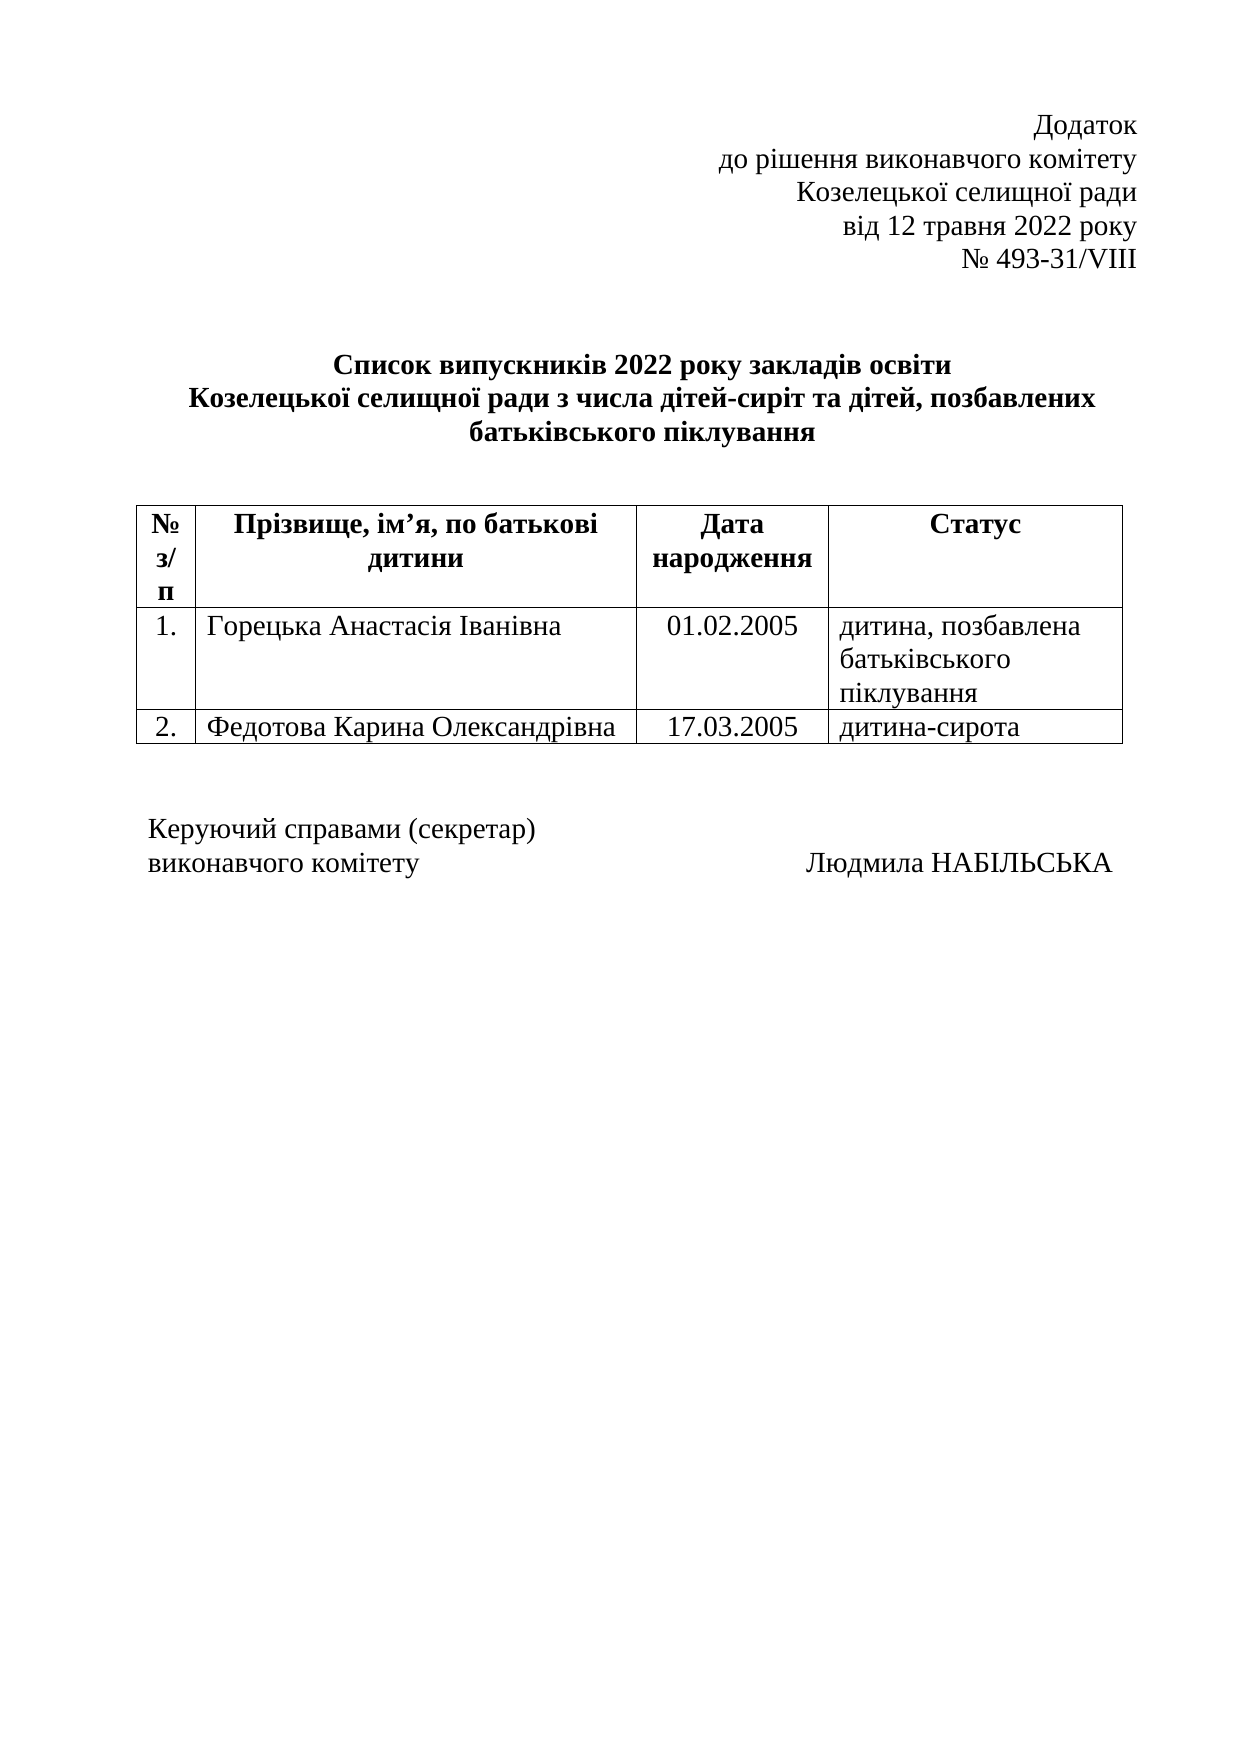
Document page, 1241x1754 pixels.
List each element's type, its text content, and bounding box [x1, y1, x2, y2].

text Козелецької селищної ради [148, 174, 1137, 208]
table_cell дитина-сирота [829, 710, 1122, 743]
text Список випускників 2022 року закладів освіти [148, 347, 1137, 381]
text до рішення виконавчого комітету [148, 141, 1137, 174]
table_header № з/п [137, 506, 195, 607]
text від 12 травня 2022 року [148, 208, 1137, 242]
table_cell 17.03.2005 [637, 710, 828, 743]
table_cell Федотова Карина Олександрівна [196, 710, 636, 743]
text виконавчого комітету Людмила НАБІЛЬСЬКА [148, 845, 1137, 878]
table_header Дата народження [637, 506, 828, 607]
text Керуючий справами (секретар) [148, 811, 1137, 845]
table_cell 01.02.2005 [637, 608, 828, 708]
table_cell 1. [137, 608, 195, 708]
table_cell Горецька Анастасія Іванівна [196, 608, 636, 708]
table_cell дитина, позбавлена батьківського піклування [829, 608, 1122, 708]
text Додаток [148, 107, 1137, 141]
text № 493-31/VIII [148, 242, 1137, 275]
text Козелецької селищної ради з числа дітей-сиріт та дітей, позбавлених батьківського піклування [148, 381, 1137, 448]
table_header Прізвище, ім’я, по батькові дитини [196, 506, 636, 607]
table_header Статус [829, 506, 1122, 607]
table_cell 2. [137, 710, 195, 743]
